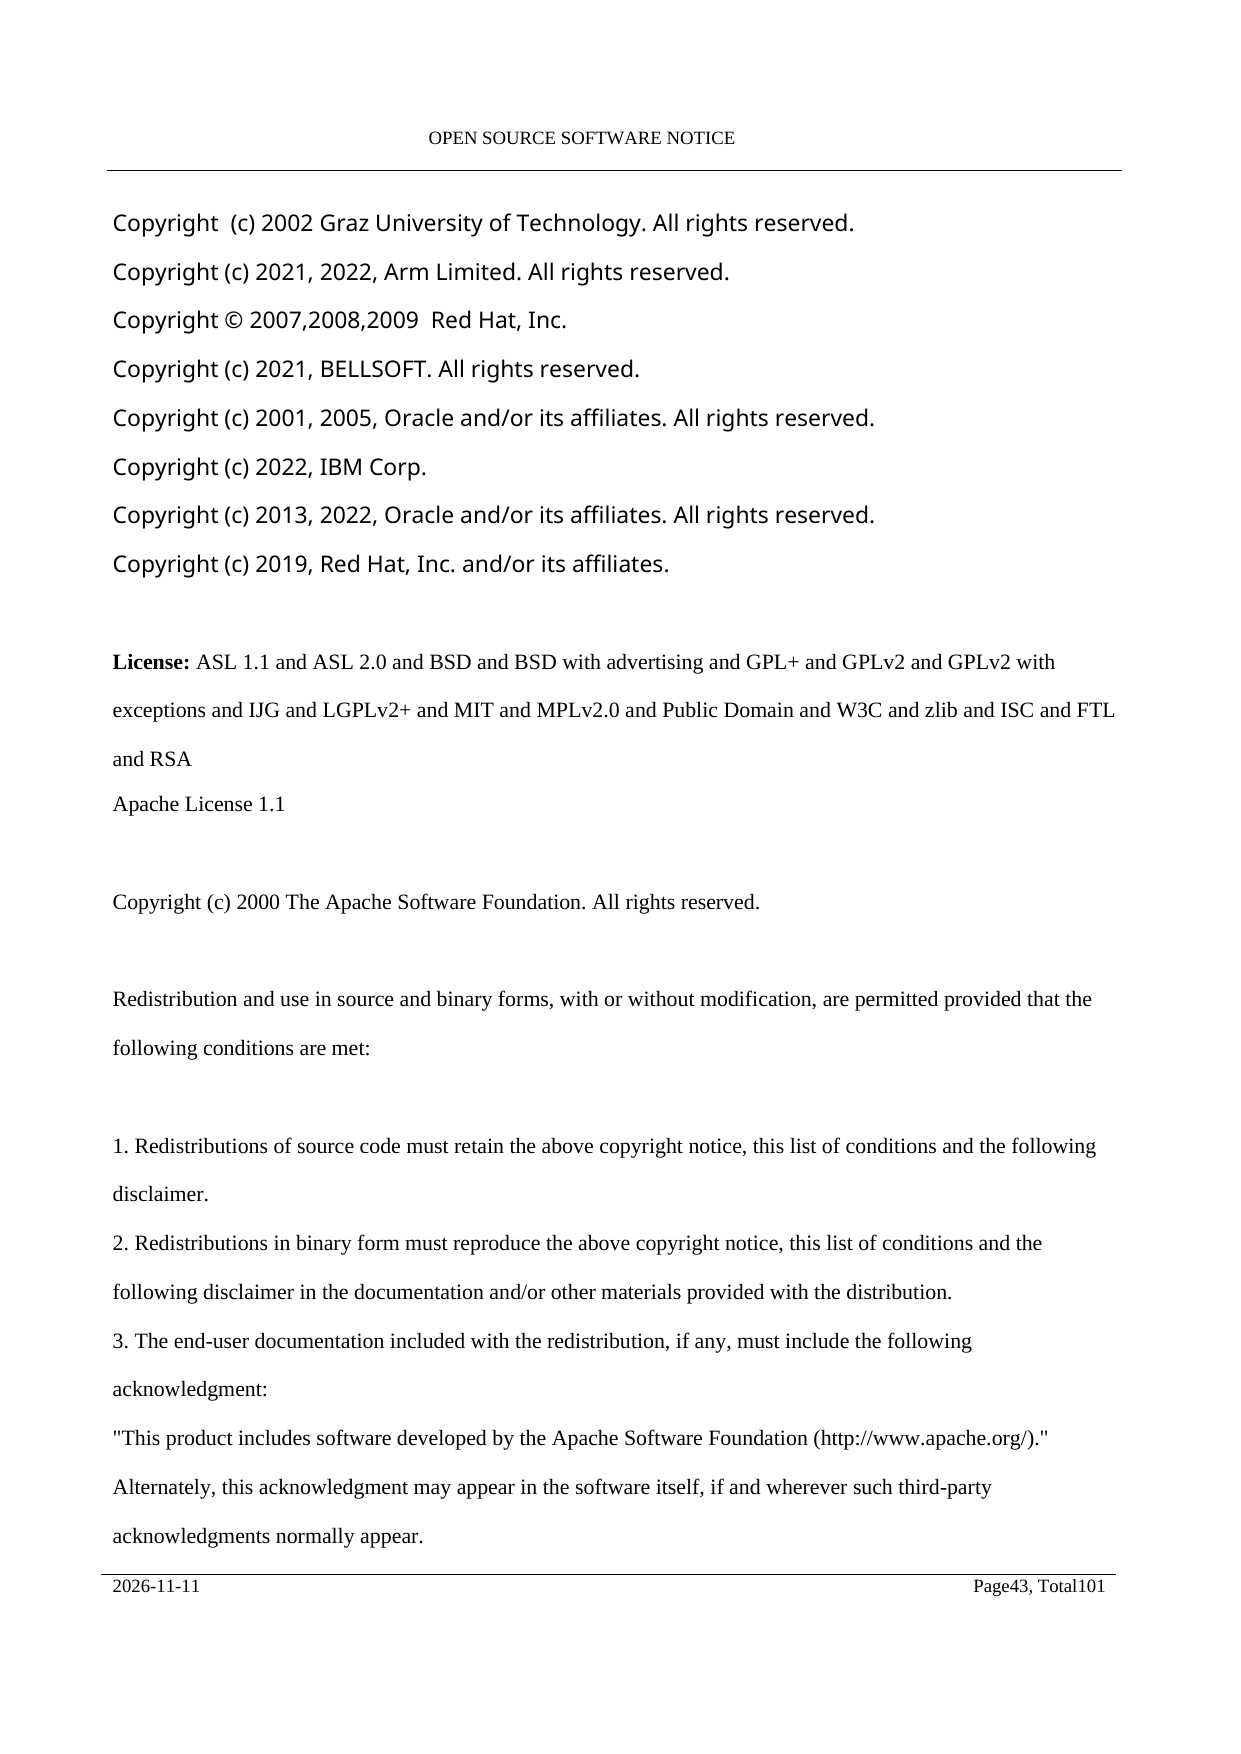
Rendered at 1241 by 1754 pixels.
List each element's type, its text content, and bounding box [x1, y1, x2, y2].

text License: ASL 1.1 and ASL 2.0 and BSD and BSD with advertising and GPL+ and GPLv2 and GPLv2 with exceptions and IJG and LGPLv2+ and MIT and MPLv2.0 and Public Domain and W3C and zlib and ISC and FTL and RSA [112, 645, 1128, 775]
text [112, 206, 1128, 629]
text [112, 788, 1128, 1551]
